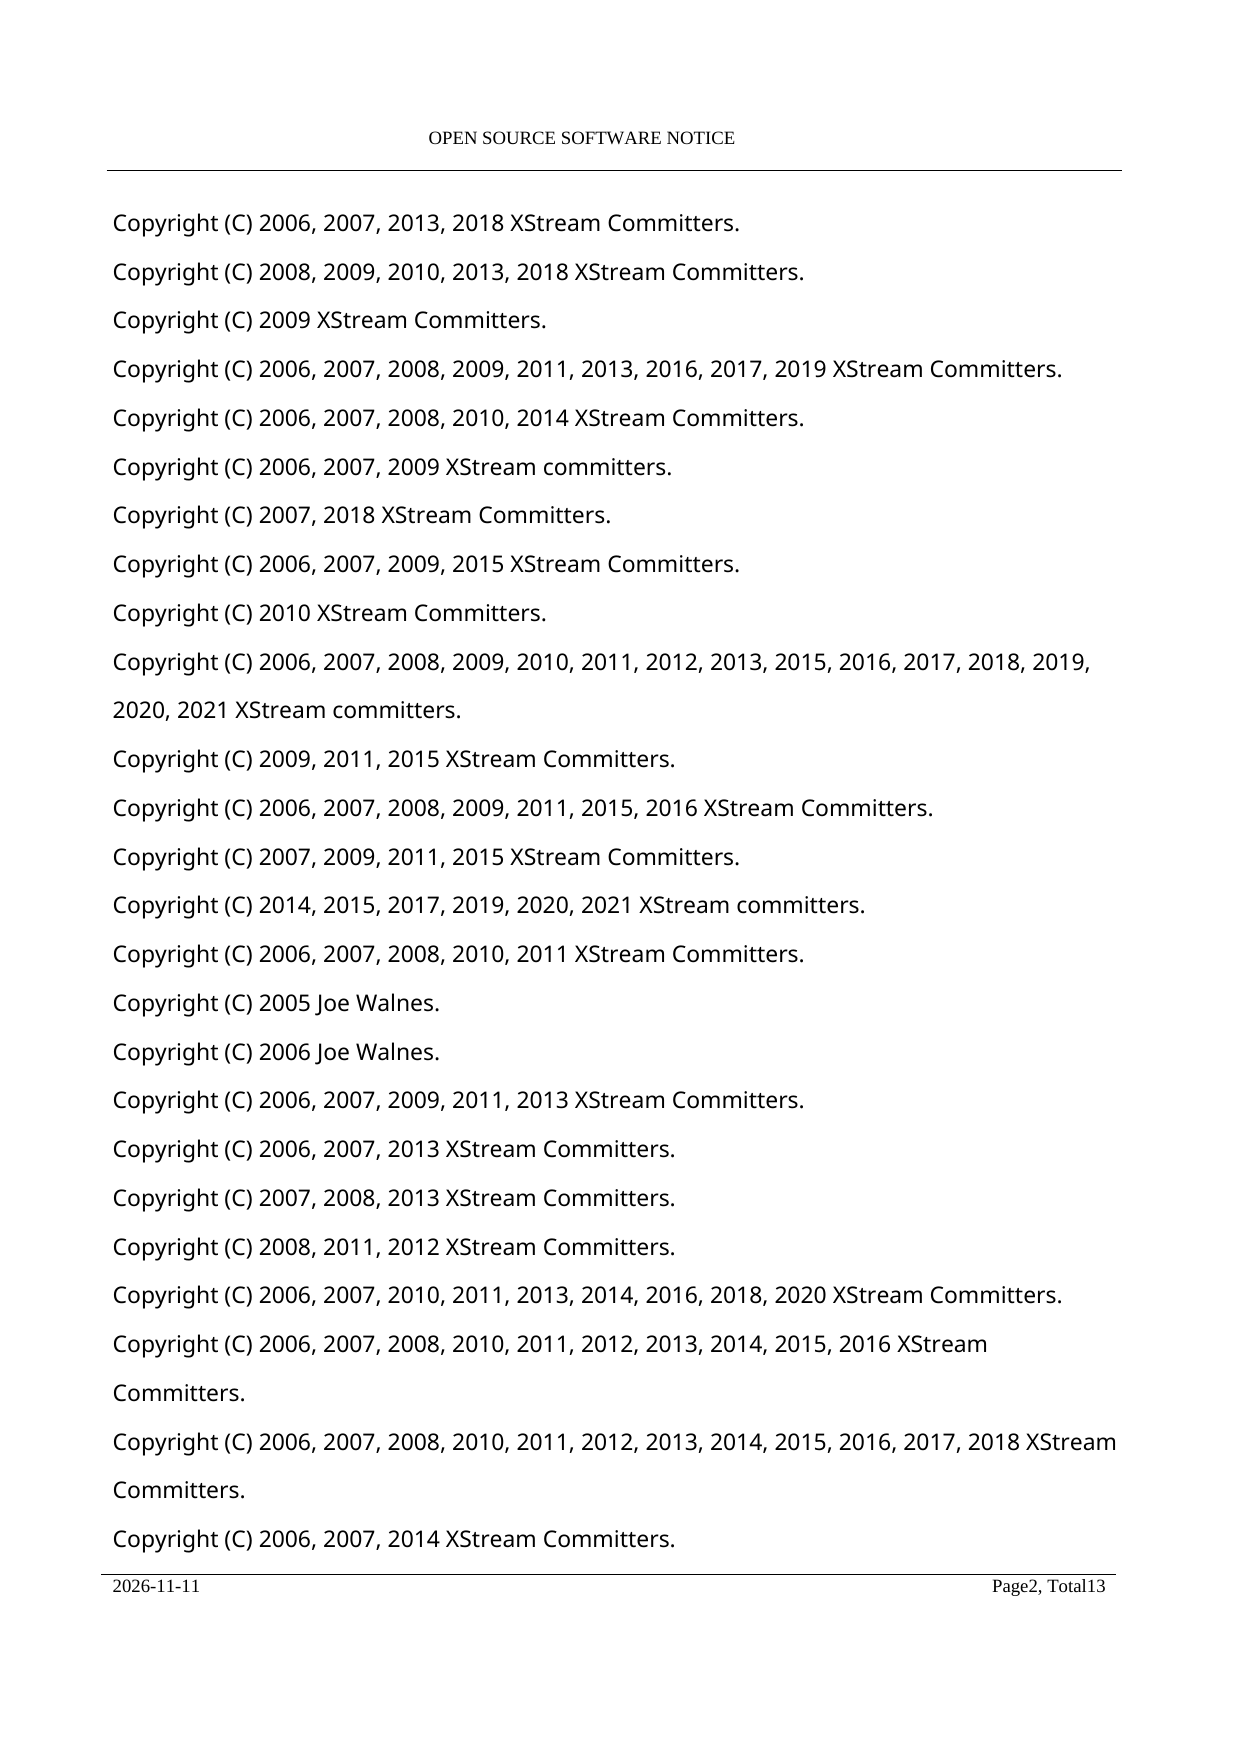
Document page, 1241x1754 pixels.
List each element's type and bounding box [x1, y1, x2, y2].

text [112, 206, 1128, 1555]
